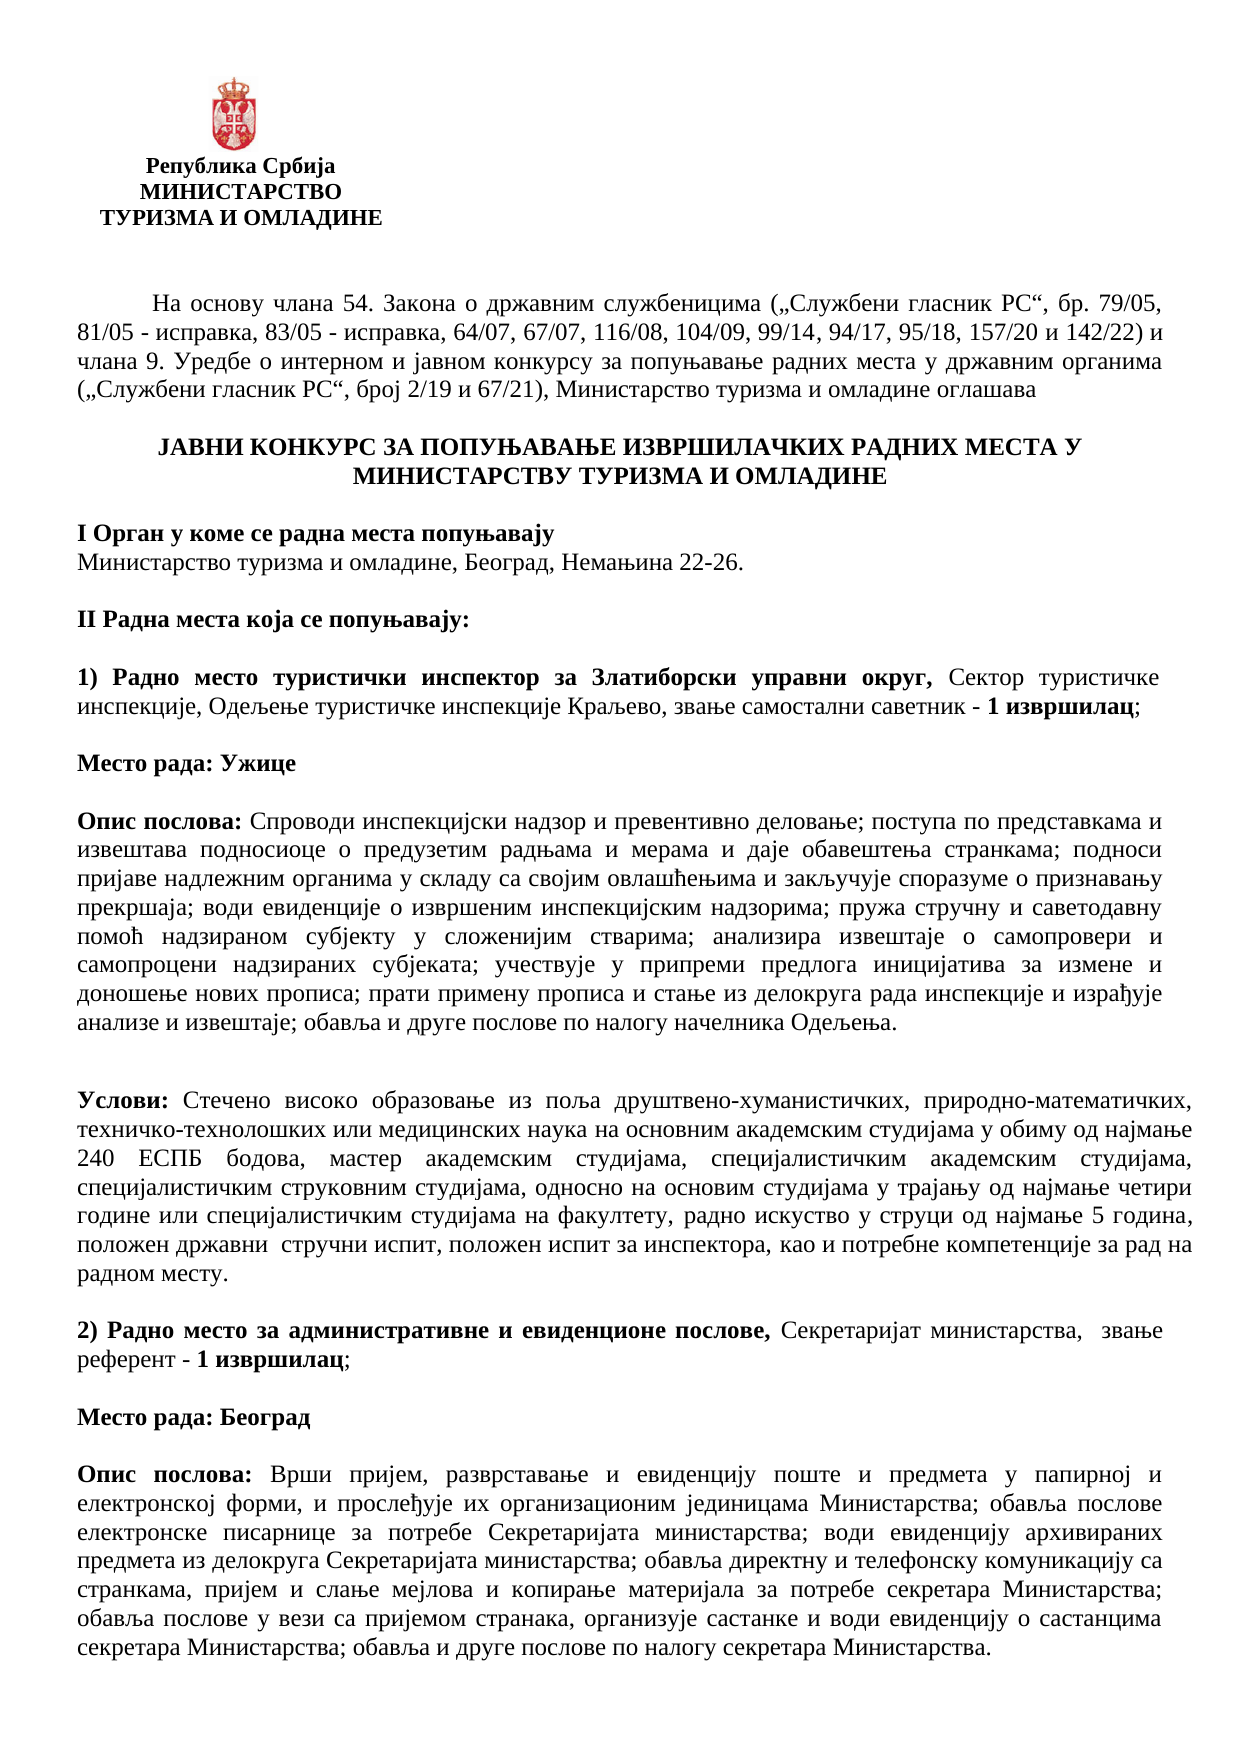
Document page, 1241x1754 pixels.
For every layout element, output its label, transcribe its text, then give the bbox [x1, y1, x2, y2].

text Услови: Стечено високо образовање из поља друштвено-хуманистичких, природно-математичких, техничко-технолошких или медицинских наука на основним академским студијама у обиму од најмање 240 ЕСПБ бодова, мастер академским студијама, специјалистичким академским студијама, специјалистичким струковним студијама, односно на основим студијама у трајању од најмање четири године или специјалистичким студијама на факултету, радно искуство у струци од најмање 5 година, положен државни стручни испит, положен испит за инспектора, као и потребне компетенције за рад на радном месту. [77, 1085, 1193, 1143]
text ТУРИЗМА И ОМЛАДИНЕ [77, 204, 1163, 231]
text I Орган у коме се радна места попуњавају [77, 518, 1163, 547]
text Опис послова: Спроводи инспекцијски надзор и превентивно деловање; поступа по представкама и извештава подносиоце о предузетим радњама и мерама и даје обавештења странкама; подноси пријаве надлежним органима у складу са својим овлашћењима и закључује споразуме о признавању прекршаја; води евиденције о извршеним инспекцијским надзорима; пружа стручну и саветодавну помоћ надзираном субјекту у сложенијим стварима; анализира извештаје о самопровери и самопроцени надзираних субјеката; учествује у припреми предлога иницијатива за измене и доношење нових прописа; прати примену прописа и стање из делокруга рада инспекције и израђује анализе и извештаје; обавља и друге послове по налогу начелника Одељења. [77, 806, 1163, 1036]
text Место рада: Београд [77, 1402, 1163, 1430]
text 1) Радно место туристички инспектор за Златиборски управни округ, Сектор туристичке инспекције, Одељење туристичке инспекције Краљево, звање самостални саветник - 1 извршилац; [77, 662, 1159, 719]
text Министарство туризма и омладине, Београд, Немањина 22-26. [77, 547, 1163, 576]
text На основу члана 54. Закона о државним службеницима („Службени гласник РС“, бр. 79/05, 81/05 - исправка, 83/05 - исправка, 64/07, 67/07, 116/08, 104/09, 99/14, 94/17, 95/18, 157/20 и 142/22) и члана 9. Уредбе о интерном и јавном конкурсу за попуњавање радних места у државним органима („Службени гласник РС“, брoj 2/19 и 67/21), Министарство туризма и омладине оглашава [77, 288, 1163, 403]
text Опис послова: Врши пријем, разврставање и евиденцију поште и предмета у папирној и електронској форми, и прослеђује их организационим јединицама Министарства; обавља послове електронске писарнице за потребе Секретаријата министарства; води евиденцију архивираних предмета из делокруга Секретаријата министарства; обавља директну и телефонску комуникацију са странкама, пријем и слање мејлова и копирање материјала за потребе секретара Министарства; обавља послове у вези са пријемом странака, организује састанке и води евиденцију о састанцима секретара Министарства; обавља и друге послове по налогу секретара Министарства. [77, 1459, 1163, 1660]
text МИНИСТАРСТВО [77, 178, 1163, 204]
picture [208, 76, 259, 152]
text II Радна места која се попуњавају: [77, 604, 1169, 633]
text Република Србија [77, 152, 1163, 178]
text Место рада: Ужице [77, 748, 1163, 777]
text ЈАВНИ КОНКУРС ЗА ПОПУЊАВАЊЕ ИЗВРШИЛАЧКИХ РАДНИХ МЕСТА У МИНИСТАРСТВУ ТУРИЗМА И ОМЛАДИНЕ [77, 432, 1163, 489]
text 2) Радно место за административне и евиденционе послове, Секретаријат министарства, звање референт - 1 извршилац; [77, 1315, 1163, 1373]
text Услови: Стечено високо образовање из поља друштвено-хуманистичких, природно-математичких, техничко-технолошких или медицинских наука на основним академским студијама у обиму од најмање 240 ЕСПБ бодова, мастер академским студијама, специјалистичким академским студијама, специјалистичким струковним студијама, односно на основим студијама у трајању од најмање четири године или специјалистичким студијама на факултету, радно искуство у струци од најмање 5 година, положен државни стручни испит, положен испит за инспектора, као и потребне компетенције за рад на радном месту. [77, 1200, 1193, 1287]
